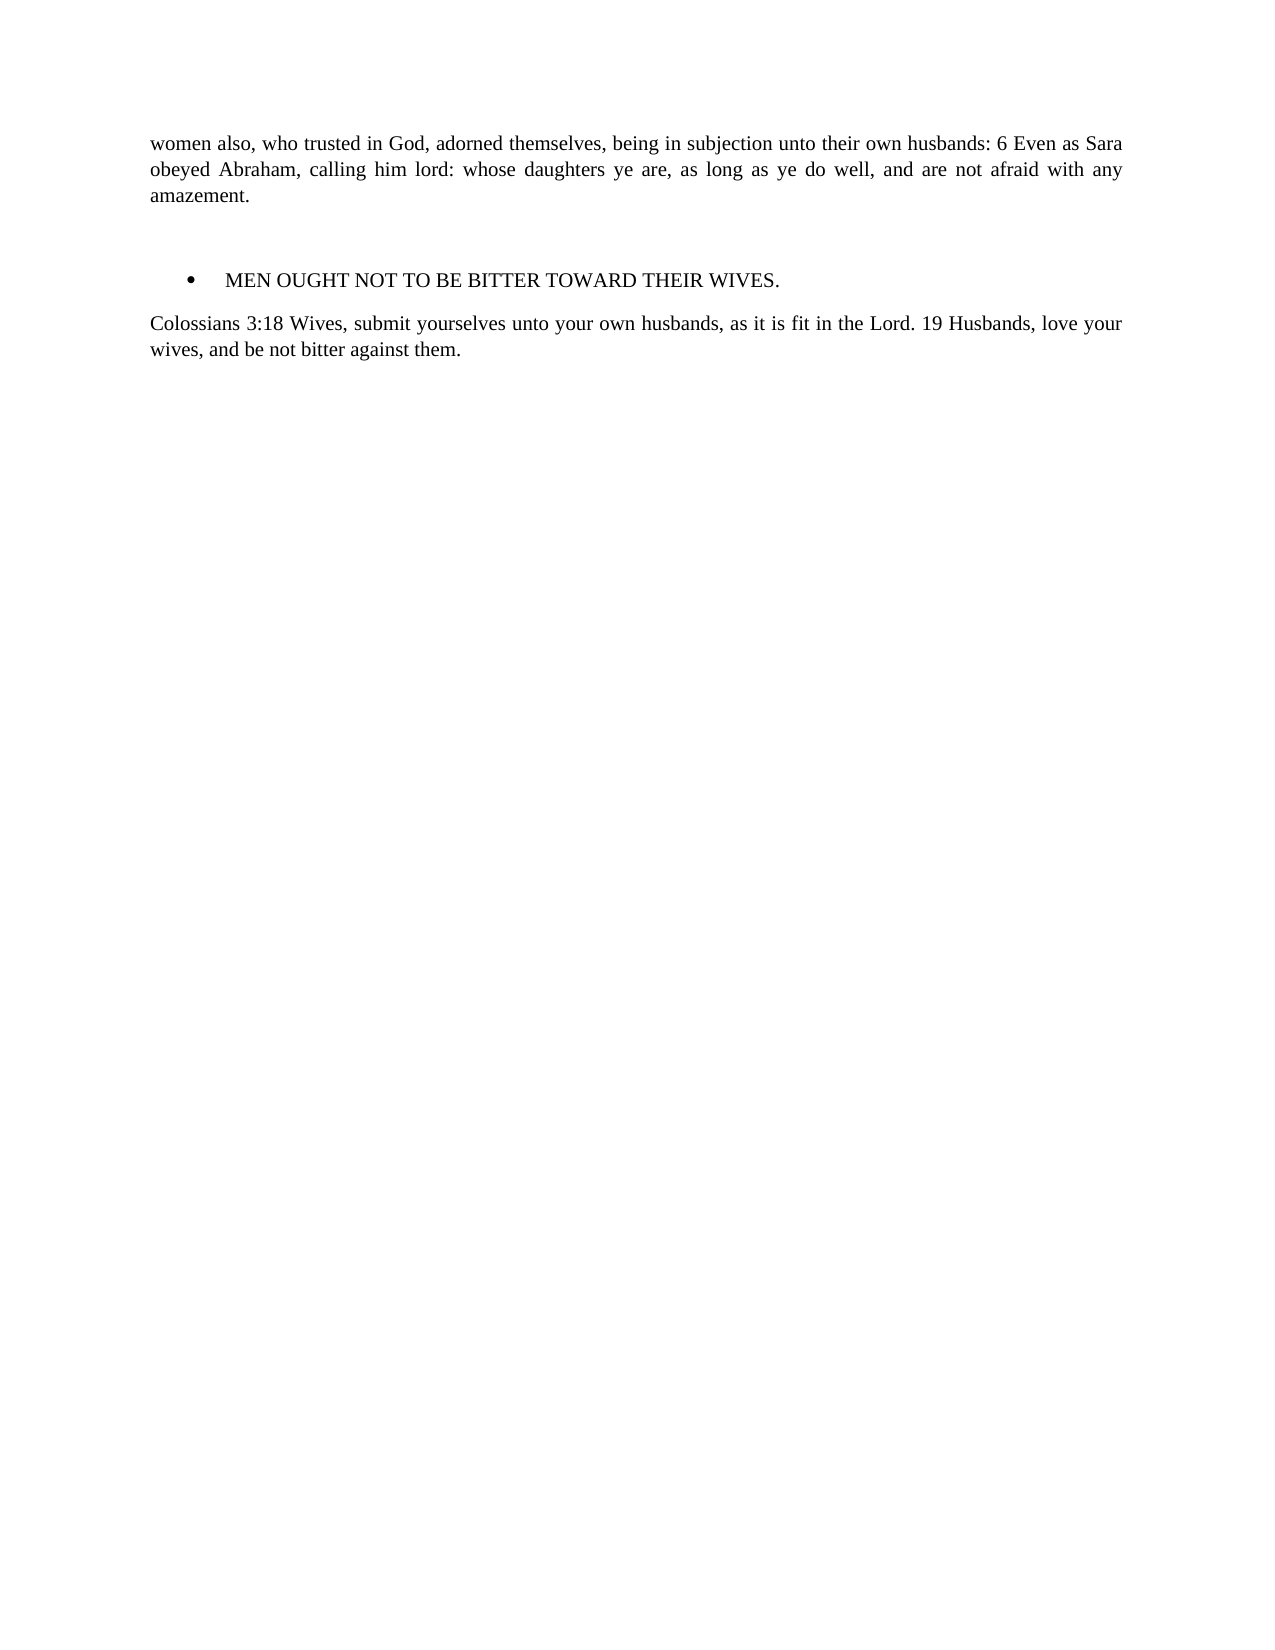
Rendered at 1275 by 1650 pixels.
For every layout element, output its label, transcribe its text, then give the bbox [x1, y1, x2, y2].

text Colossians 3:18 Wives, submit yourselves unto your own husbands, as it is fit in the Lord. 19 Husbands, love your wives, and be not bitter against them. [150, 311, 1125, 361]
list MEN OUGHT NOT TO BE BITTER TOWARD THEIR WIVES. [187, 268, 1125, 292]
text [150, 131, 1125, 207]
